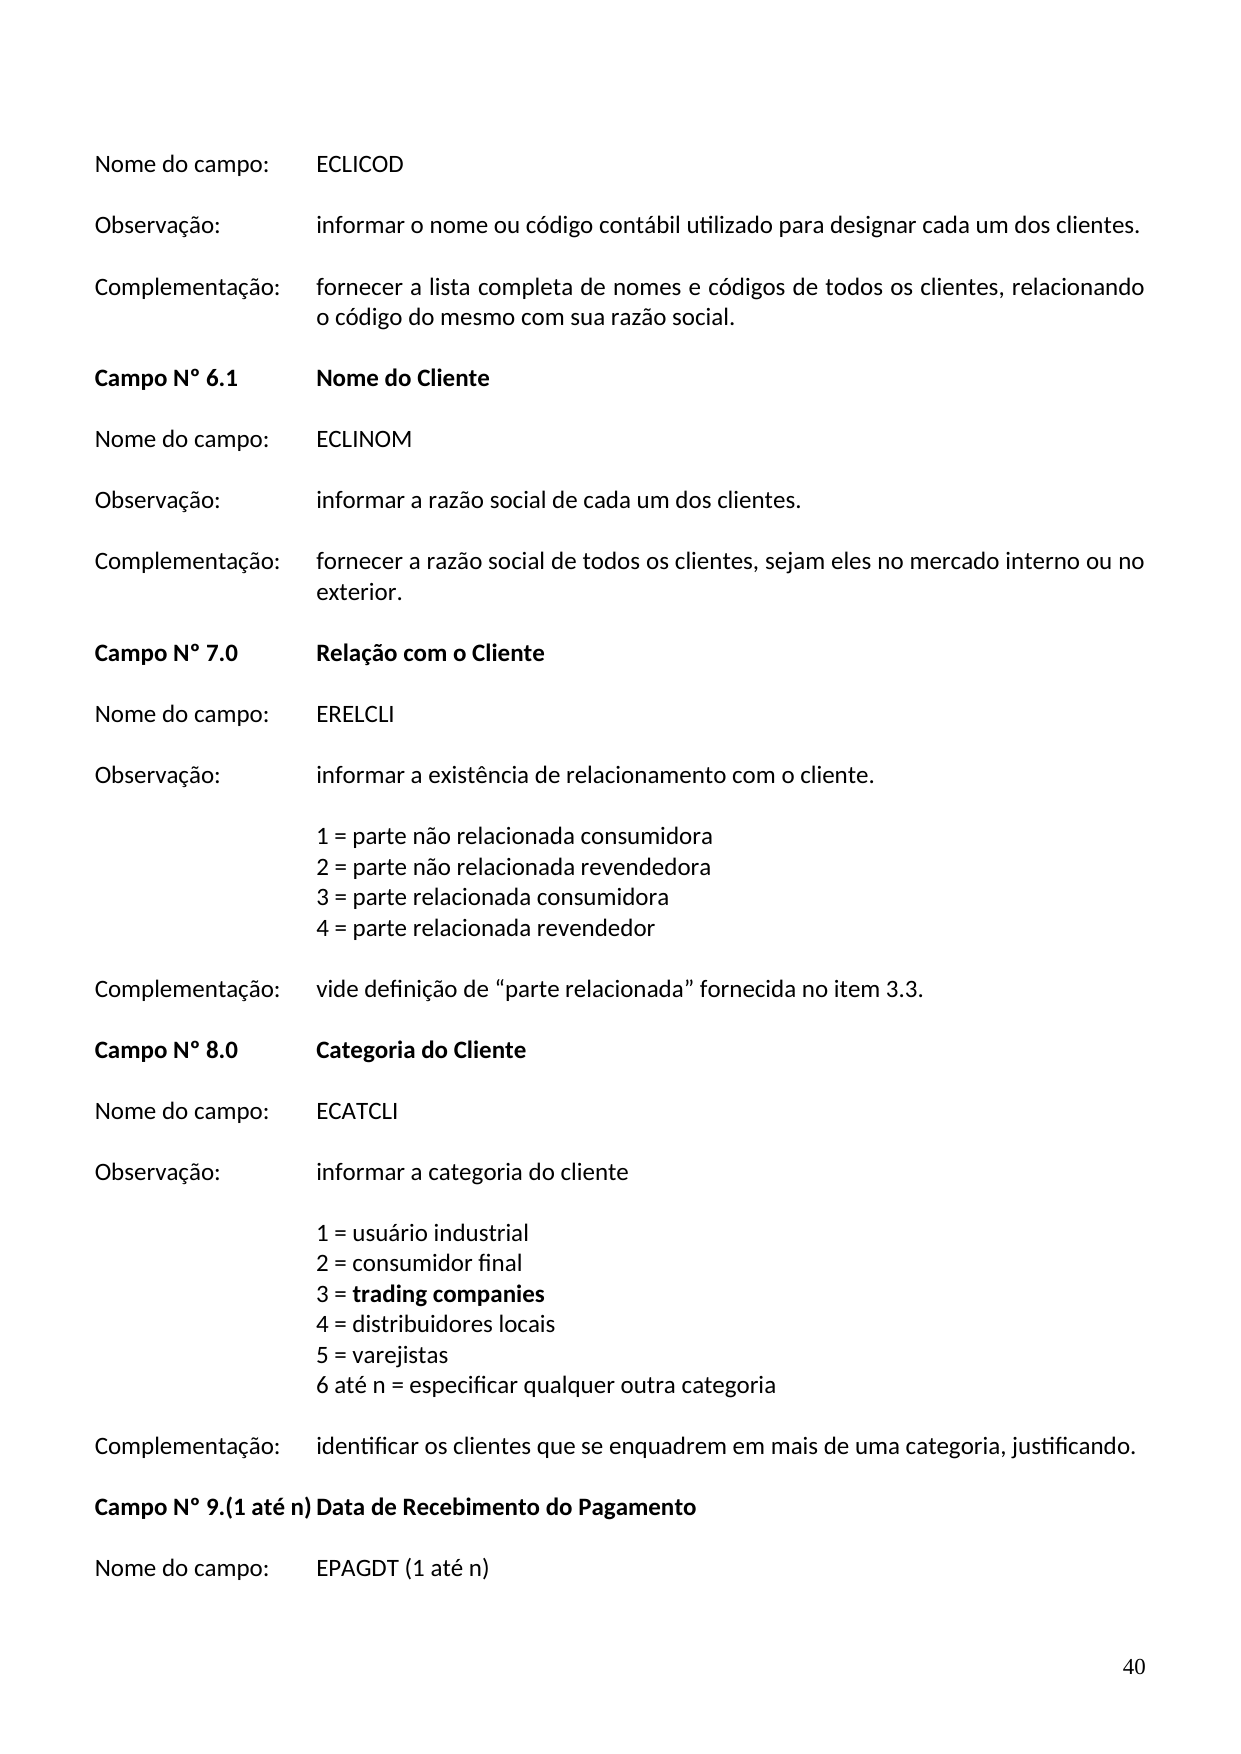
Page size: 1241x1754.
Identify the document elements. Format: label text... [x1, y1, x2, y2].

text 1 = parte não relacionada consumidora [316, 820, 1146, 851]
text 3 = trading companies [316, 1278, 1146, 1308]
text 5 = varejistas [316, 1339, 1146, 1369]
text Observação: informar o nome ou código contábil utilizado para designar cada um dos clientes. [94, 210, 1146, 240]
text Observação: informar a razão social de cada um dos clientes. [94, 484, 1146, 515]
text 3 = parte relacionada consumidora [94, 881, 1146, 912]
text 4 = parte relacionada revendedor [94, 912, 1146, 942]
text Campo Nº 7.0 Relação com o Cliente [94, 637, 1146, 667]
text Campo Nº 6.1 Nome do Cliente [94, 362, 1146, 393]
text Nome do campo: ECATCLI [94, 1095, 1146, 1125]
text Complementação: vide definição de “parte relacionada” fornecida no item 3.3. [94, 973, 1146, 1003]
text Complementação: fornecer a razão social de todos os clientes, sejam eles no mercado interno ou no exterior. [94, 545, 1146, 606]
text Nome do campo: ECLICOD [94, 149, 1146, 179]
text 2 = parte não relacionada revendedora [94, 851, 1146, 881]
text Nome do campo: ERELCLI [94, 698, 1146, 728]
text Campo Nº 8.0 Categoria do Cliente [94, 1034, 1146, 1064]
text 4 = distribuidores locais [316, 1308, 1146, 1339]
text Nome do campo: ECLINOM [94, 423, 1146, 454]
text Complementação: identificar os clientes que se enquadrem em mais de uma categoria, justificando. [94, 1431, 1146, 1461]
text 2 = consumidor final [316, 1247, 1146, 1278]
text 1 = usuário industrial [316, 1217, 1146, 1247]
text Observação: informar a categoria do cliente [94, 1156, 1146, 1186]
text 6 até n = especificar qualquer outra categoria [316, 1369, 1146, 1400]
text Nome do campo: EPAGDT (1 até n) [94, 1553, 1146, 1583]
text Campo Nº 9.(1 até n) Data de Recebimento do Pagamento [94, 1492, 1146, 1522]
text Observação: informar a existência de relacionamento com o cliente. [94, 759, 1146, 789]
text Complementação: fornecer a lista completa de nomes e códigos de todos os clientes, relacionando o código do mesmo com sua razão social. [94, 271, 1146, 332]
